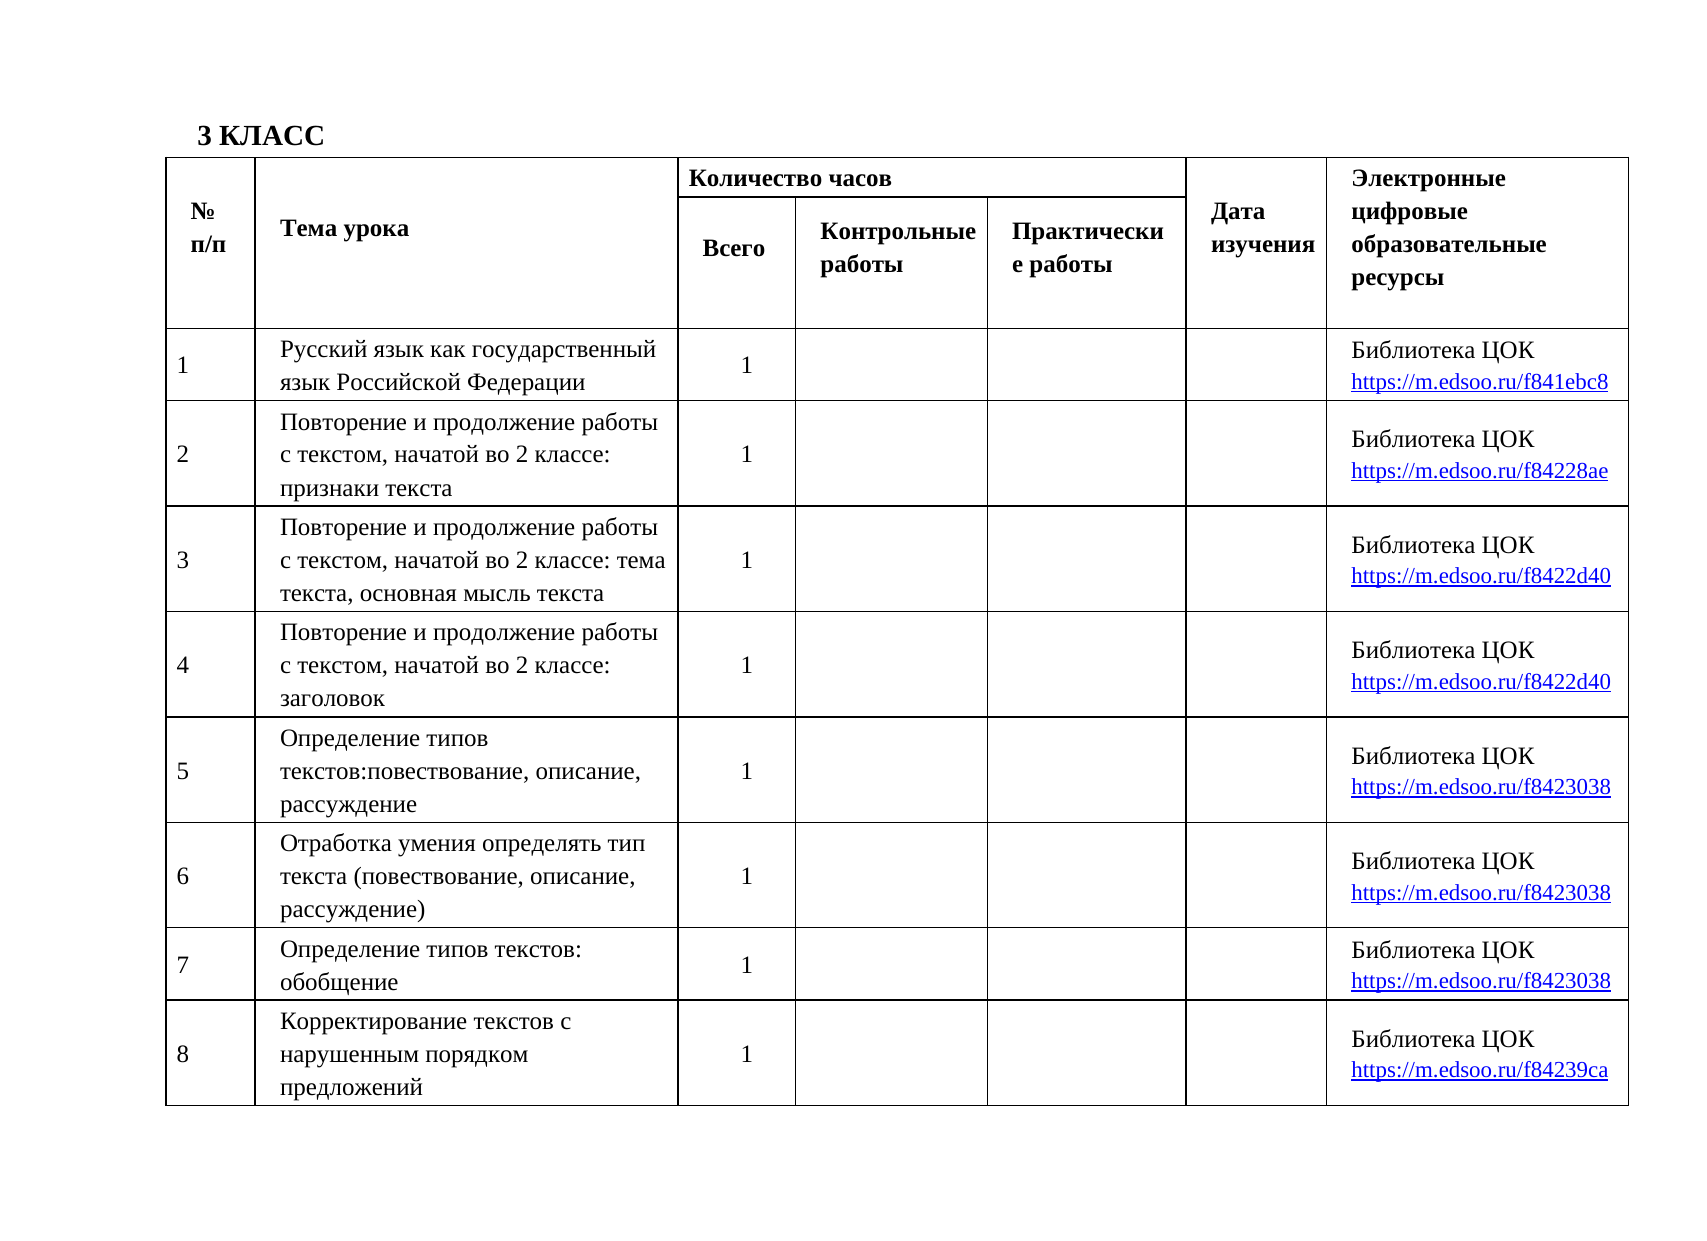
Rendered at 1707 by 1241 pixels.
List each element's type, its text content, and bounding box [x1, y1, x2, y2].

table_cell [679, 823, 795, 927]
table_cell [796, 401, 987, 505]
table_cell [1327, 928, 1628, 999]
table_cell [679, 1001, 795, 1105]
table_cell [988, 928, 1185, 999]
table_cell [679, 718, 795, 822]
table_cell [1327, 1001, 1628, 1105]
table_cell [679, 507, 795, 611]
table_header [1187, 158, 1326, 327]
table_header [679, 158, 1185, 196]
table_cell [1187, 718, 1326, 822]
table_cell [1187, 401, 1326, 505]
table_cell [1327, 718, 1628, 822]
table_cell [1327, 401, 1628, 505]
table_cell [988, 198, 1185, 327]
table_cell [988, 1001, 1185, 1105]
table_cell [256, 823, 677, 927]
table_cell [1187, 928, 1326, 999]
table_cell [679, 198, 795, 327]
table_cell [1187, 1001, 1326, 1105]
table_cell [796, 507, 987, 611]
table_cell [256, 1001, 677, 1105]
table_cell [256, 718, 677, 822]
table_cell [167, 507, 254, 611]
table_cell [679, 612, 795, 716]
text 3 КЛАСС [190, 118, 1618, 152]
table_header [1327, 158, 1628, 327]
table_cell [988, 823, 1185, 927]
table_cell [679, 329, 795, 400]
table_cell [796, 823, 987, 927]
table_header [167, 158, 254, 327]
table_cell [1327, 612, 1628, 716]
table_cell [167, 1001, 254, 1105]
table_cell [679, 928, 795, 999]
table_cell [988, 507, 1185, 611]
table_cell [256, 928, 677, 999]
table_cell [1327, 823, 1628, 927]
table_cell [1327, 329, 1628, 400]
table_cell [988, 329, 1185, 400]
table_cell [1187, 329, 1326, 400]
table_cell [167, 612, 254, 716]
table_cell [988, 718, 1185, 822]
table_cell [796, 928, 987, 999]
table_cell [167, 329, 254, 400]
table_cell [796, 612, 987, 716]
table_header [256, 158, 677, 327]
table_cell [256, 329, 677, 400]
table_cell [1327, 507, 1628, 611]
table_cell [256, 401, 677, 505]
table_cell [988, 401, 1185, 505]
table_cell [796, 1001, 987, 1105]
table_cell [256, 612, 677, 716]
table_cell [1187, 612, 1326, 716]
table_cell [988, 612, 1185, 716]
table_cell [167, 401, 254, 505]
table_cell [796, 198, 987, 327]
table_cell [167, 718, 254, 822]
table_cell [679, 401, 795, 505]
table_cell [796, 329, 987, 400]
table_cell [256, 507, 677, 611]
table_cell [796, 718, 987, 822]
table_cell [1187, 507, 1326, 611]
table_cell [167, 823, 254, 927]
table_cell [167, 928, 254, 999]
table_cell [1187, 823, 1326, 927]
